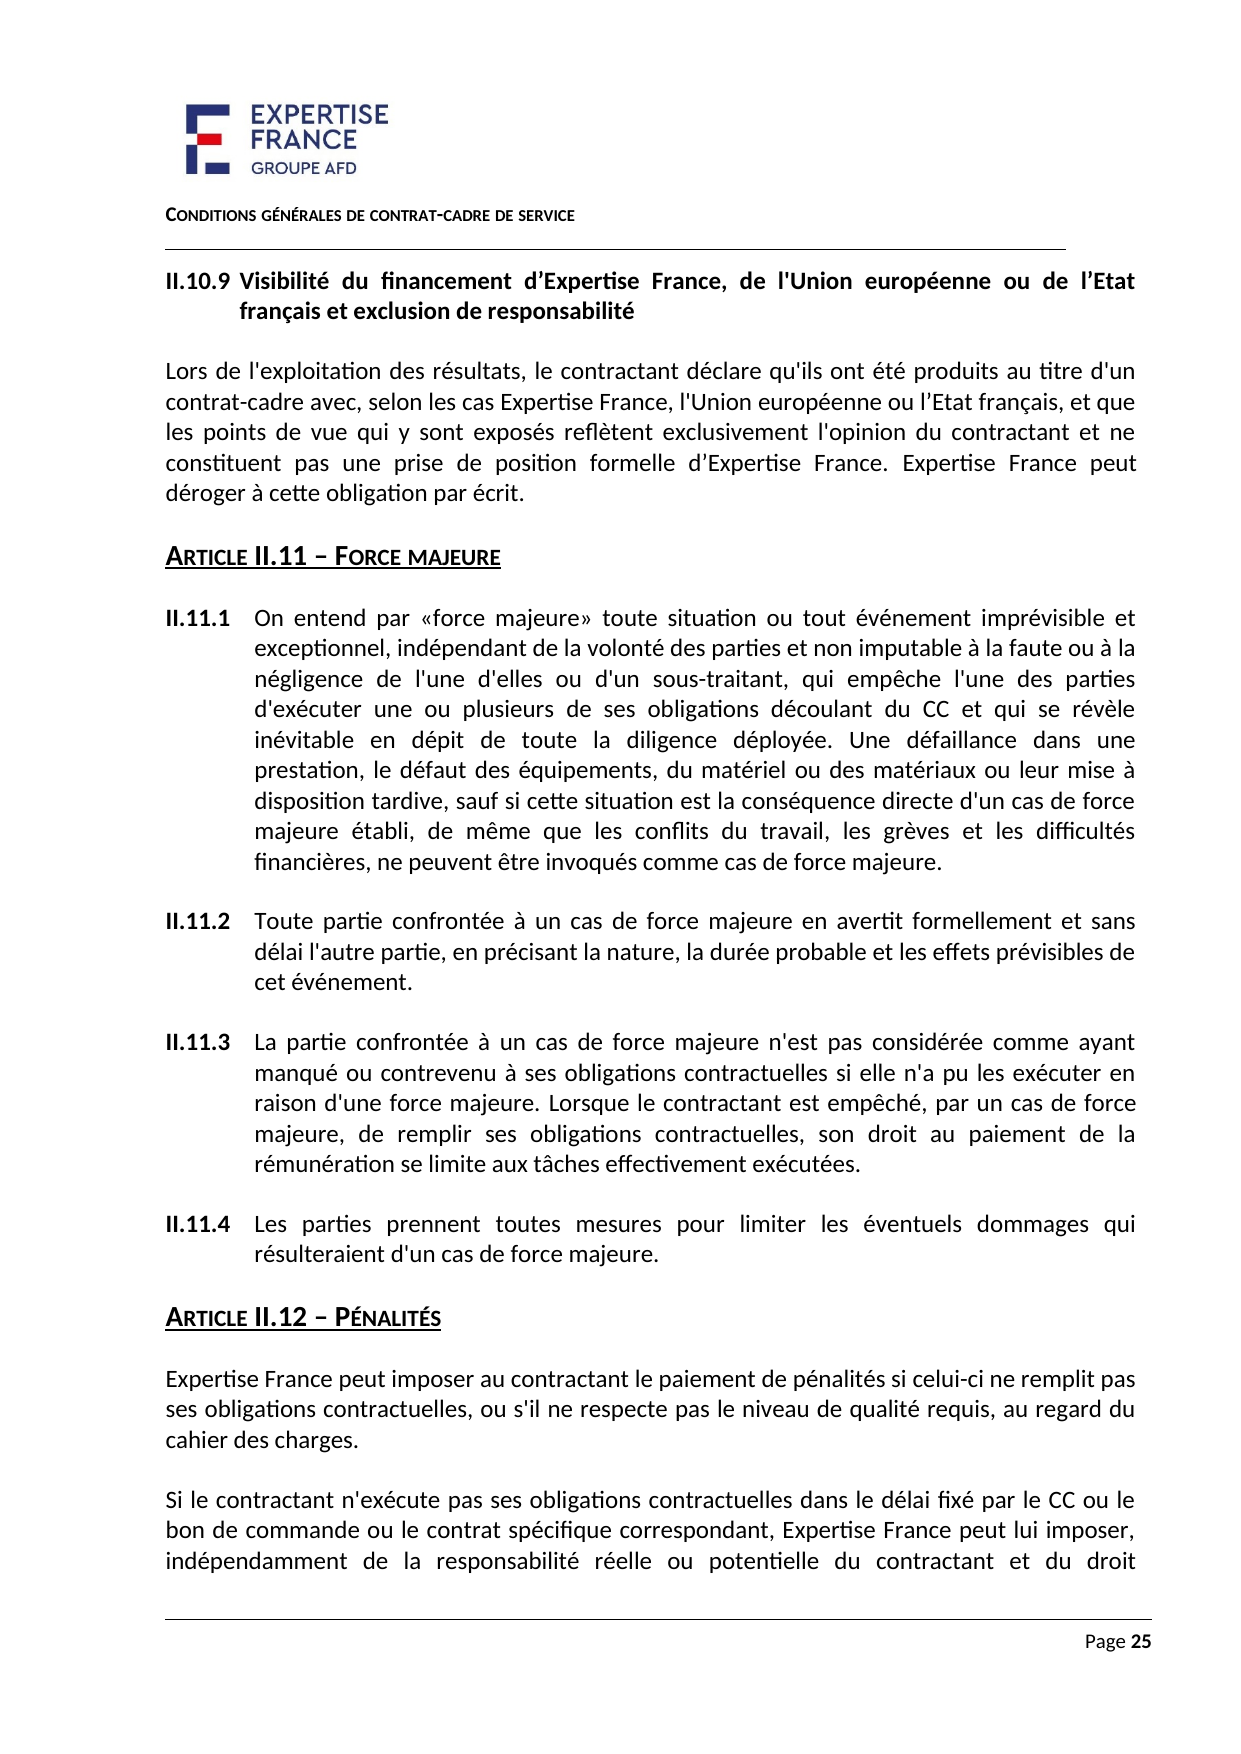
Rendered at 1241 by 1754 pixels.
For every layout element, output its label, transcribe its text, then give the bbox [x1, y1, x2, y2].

text II.11.1 On entend par «force majeure» toute situation ou tout événement imprévisible et exceptionnel, indépendant de la volonté des parties et non imputable à la faute ou à la négligence de l'une d'elles ou d'un sous-traitant, qui empêche l'une des parties d'exécuter une ou plusieurs de ses obligations découlant du CC et qui se révèle inévitable en dépit de toute la diligence déployée. Une défaillance dans une prestation, le défaut des équipements, du matériel ou des matériaux ou leur mise à disposition tardive, sauf si cette situation est la conséquence directe d'un cas de force majeure établi, de même que les conflits du travail, les grèves et les difficultés financières, ne peuvent être invoqués comme cas de force majeure. [165, 602, 1137, 876]
subtitle Article II.11 – Force majeure [165, 537, 1137, 572]
text Expertise France peut imposer au contractant le paiement de pénalités si celui-ci ne remplit pas ses obligations contractuelles, ou s'il ne respecte pas le niveau de qualité requis, au regard du cahier des charges. [165, 1363, 1137, 1454]
text II.11.3 La partie confrontée à un cas de force majeure n'est pas considérée comme ayant manqué ou contrevenu à ses obligations contractuelles si elle n'a pu les exécuter en raison d'une force majeure. Lorsque le contractant est empêché, par un cas de force majeure, de remplir ses obligations contractuelles, son droit au paiement de la rémunération se limite aux tâches effectivement exécutées. [165, 1026, 1137, 1179]
text Lors de l'exploitation des résultats, le contractant déclare qu'ils ont été produits au titre d'un contrat-cadre avec, selon les cas Expertise France, l'Union européenne ou l’Etat français, et que les points de vue qui y sont exposés reflètent exclusivement l'opinion du contractant et ne constituent pas une prise de position formelle d’Expertise France. Expertise France peut déroger à cette obligation par écrit. [165, 355, 1137, 508]
picture [165, 75, 412, 202]
text II.11.4 Les parties prennent toutes mesures pour limiter les éventuels dommages qui résulteraient d'un cas de force majeure. [165, 1208, 1137, 1269]
subtitle II.10.9 Visibilité du financement d’Expertise France, de l'Union européenne ou de l’Etat français et exclusion de responsabilité [165, 265, 1137, 326]
subtitle Article II.12 – Pénalités [165, 1298, 1137, 1334]
text II.11.2 Toute partie confrontée à un cas de force majeure en avertit formellement et sans délai l'autre partie, en précisant la nature, la durée probable et les effets prévisibles de cet événement. [165, 906, 1137, 997]
